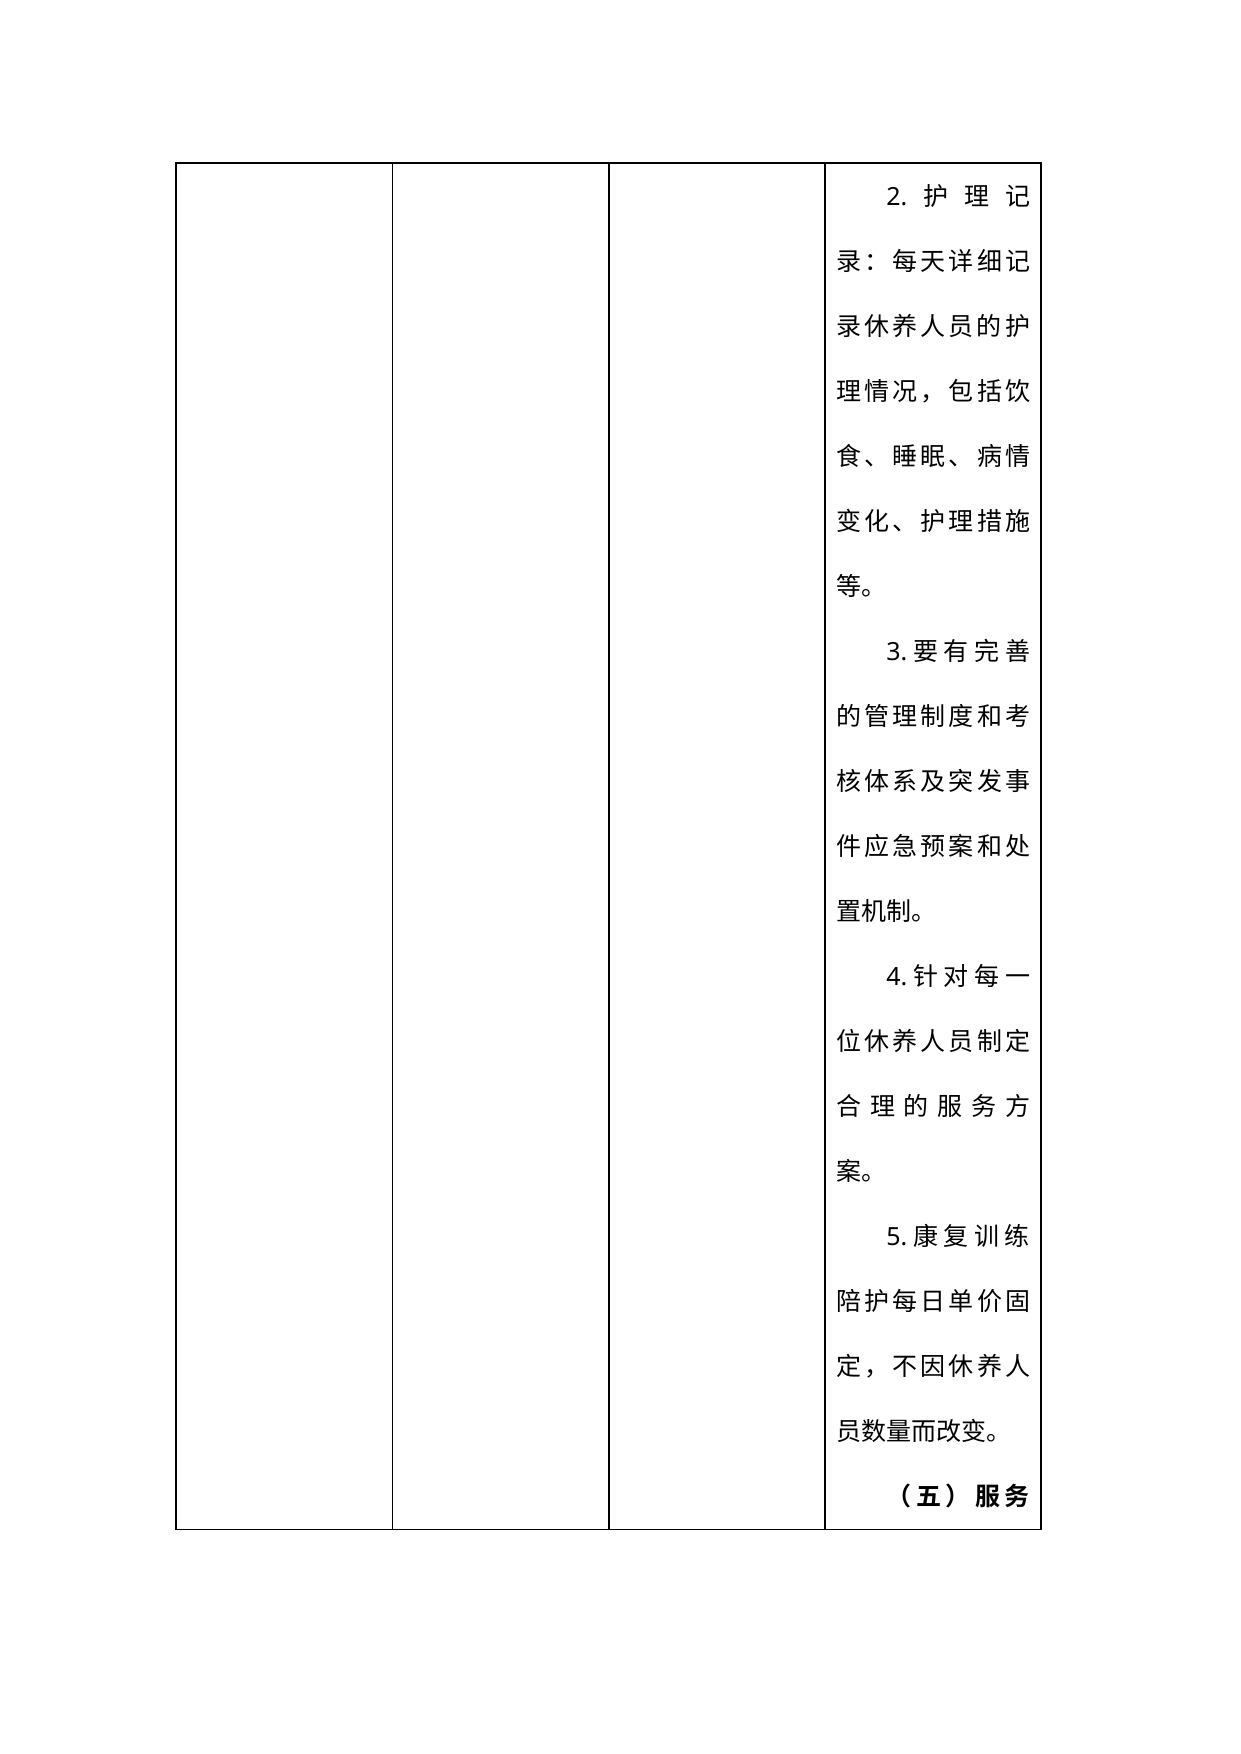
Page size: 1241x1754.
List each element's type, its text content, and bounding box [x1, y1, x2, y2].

table_cell [610, 164, 824, 1528]
table_cell [177, 164, 392, 1528]
table_cell 1 [393, 164, 608, 1528]
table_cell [826, 164, 1040, 1528]
